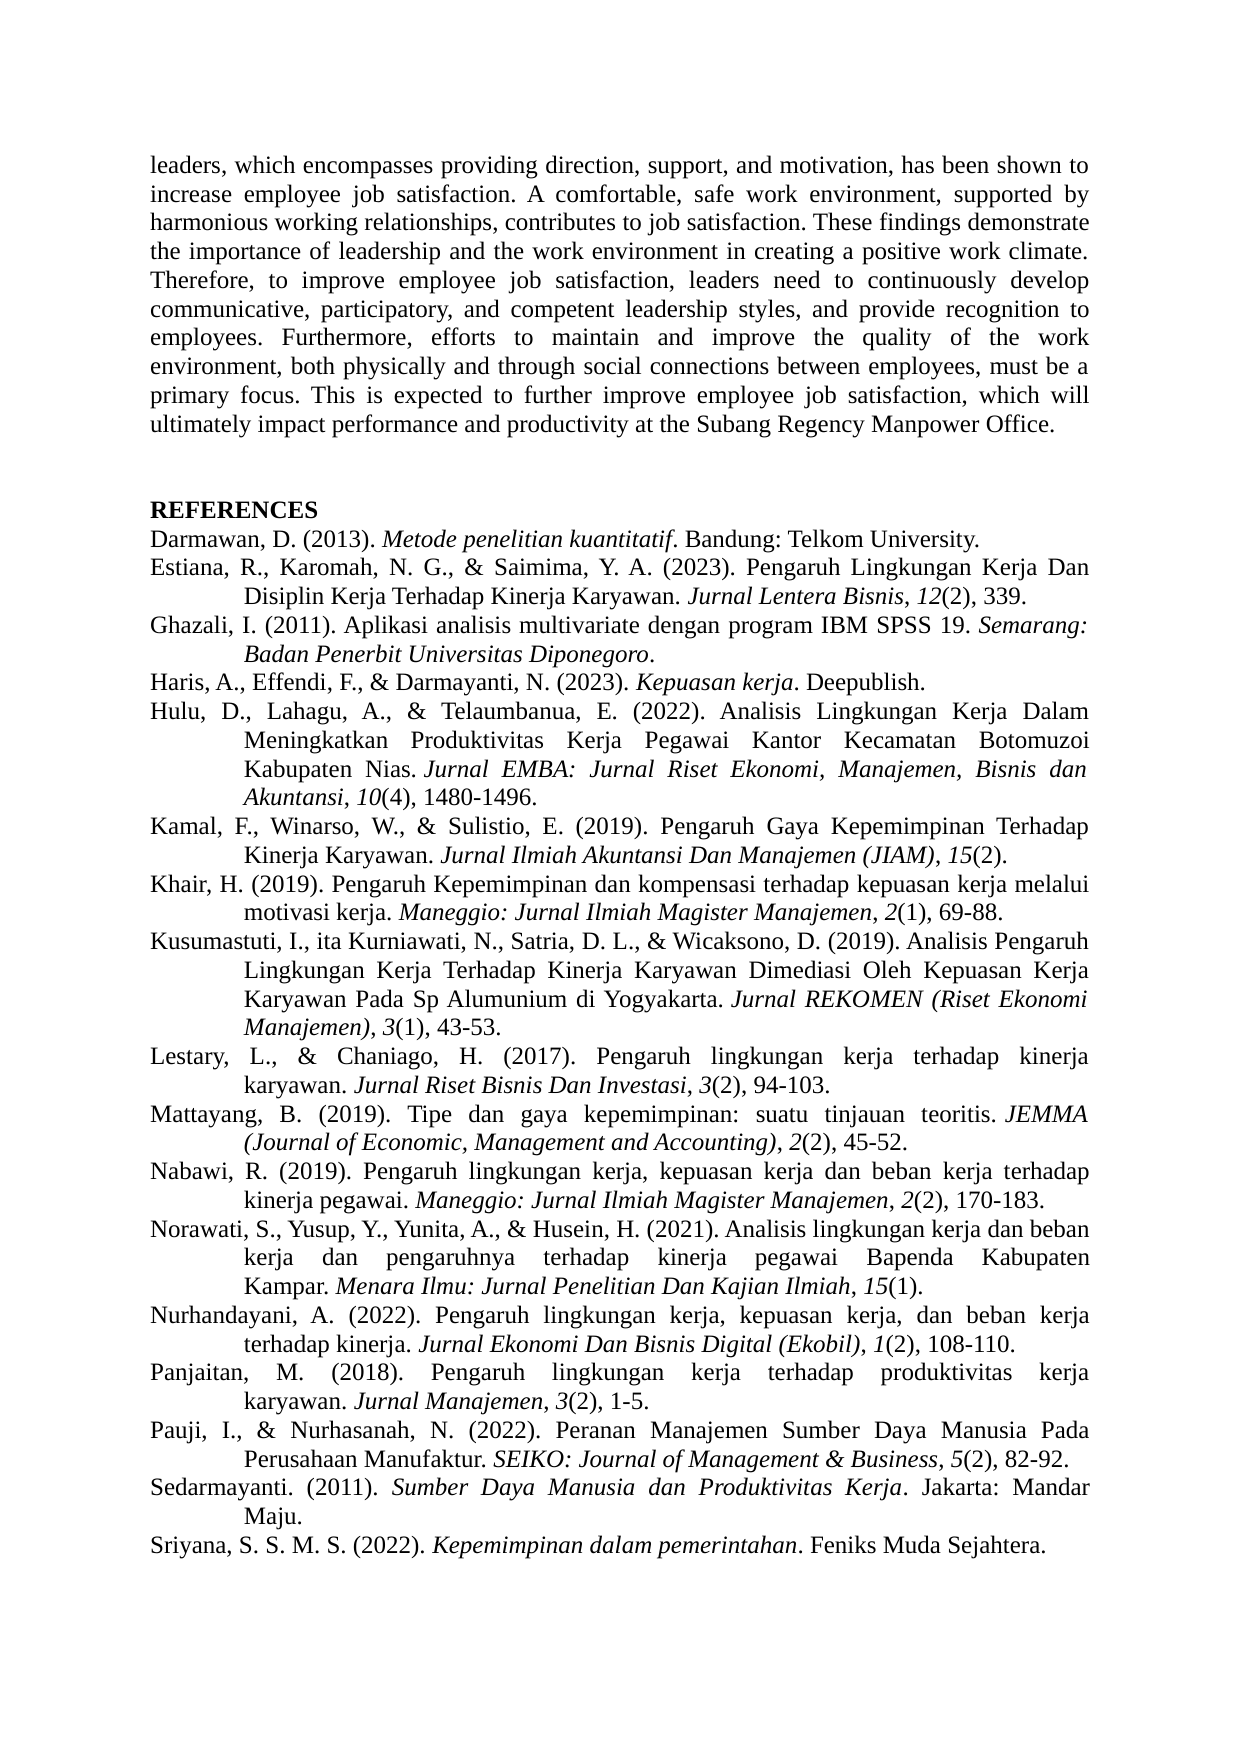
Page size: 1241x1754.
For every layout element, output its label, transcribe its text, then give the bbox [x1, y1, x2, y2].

text Sedarmayanti. (2011). Sumber Daya Manusia dan Produktivitas Kerja. Jakarta: Mandar Maju. [150, 1472, 1090, 1530]
text Norawati, S., Yusup, Y., Yunita, A., & Husein, H. (2021). Analisis lingkungan kerja dan beban kerja dan pengaruhnya terhadap kinerja pegawai Bapenda Kabupaten Kampar. Menara Ilmu: Jurnal Penelitian Dan Kajian Ilmiah, 15(1). [150, 1214, 1090, 1300]
text Hulu, D., Lahagu, A., & Telaumbanua, E. (2022). Analisis Lingkungan Kerja Dalam Meningkatkan Produktivitas Kerja Pegawai Kantor Kecamatan Botomuzoi Kabupaten Nias. Jurnal EMBA: Jurnal Riset Ekonomi, Manajemen, Bisnis dan Akuntansi, 10(4), 1480-1496. [150, 696, 1090, 811]
text REFERENCES [150, 495, 1090, 524]
text Khair, H. (2019). Pengaruh Kepemimpinan dan kompensasi terhadap kepuasan kerja melalui motivasi kerja. Maneggio: Jurnal Ilmiah Magister Manajemen, 2(1), 69-88. [150, 869, 1090, 926]
text Estiana, R., Karomah, N. G., & Saimima, Y. A. (2023). Pengaruh Lingkungan Kerja Dan Disiplin Kerja Terhadap Kinerja Karyawan. Jurnal Lentera Bisnis, 12(2), 339. [150, 552, 1090, 610]
text Ghazali, I. (2011). Aplikasi analisis multivariate dengan program IBM SPSS 19. Semarang: Badan Penerbit Universitas Diponegoro. [150, 610, 1090, 667]
text Lestary, L., & Chaniago, H. (2017). Pengaruh lingkungan kerja terhadap kinerja karyawan. Jurnal Riset Bisnis Dan Investasi, 3(2), 94-103. [150, 1041, 1090, 1099]
text Kusumastuti, I., ita Kurniawati, N., Satria, D. L., & Wicaksono, D. (2019). Analisis Pengaruh Lingkungan Kerja Terhadap Kinerja Karyawan Dimediasi Oleh Kepuasan Kerja Karyawan Pada Sp Alumunium di Yogyakarta. Jurnal REKOMEN (Riset Ekonomi Manajemen), 3(1), 43-53. [150, 926, 1090, 1041]
text Nabawi, R. (2019). Pengaruh lingkungan kerja, kepuasan kerja dan beban kerja terhadap kinerja pegawai. Maneggio: Jurnal Ilmiah Magister Manajemen, 2(2), 170-183. [150, 1156, 1090, 1214]
text Sriyana, S. S. M. S. (2022). Kepemimpinan dalam pemerintahan. Feniks Muda Sejahtera. [150, 1530, 1090, 1559]
text Haris, A., Effendi, F., & Darmayanti, N. (2023). Kepuasan kerja. Deepublish. [150, 667, 1090, 696]
text Mattayang, B. (2019). Tipe dan gaya kepemimpinan: suatu tinjauan teoritis. JEMMA (Journal of Economic, Management and Accounting), 2(2), 45-52. [150, 1099, 1090, 1156]
text Nurhandayani, A. (2022). Pengaruh lingkungan kerja, kepuasan kerja, dan beban kerja terhadap kinerja. Jurnal Ekonomi Dan Bisnis Digital (Ekobil), 1(2), 108-110. [150, 1300, 1090, 1357]
text Kamal, F., Winarso, W., & Sulistio, E. (2019). Pengaruh Gaya Kepemimpinan Terhadap Kinerja Karyawan. Jurnal Ilmiah Akuntansi Dan Manajemen (JIAM), 15(2). [150, 811, 1090, 869]
text Darmawan, D. (2013). Metode penelitian kuantitatif. Bandung: Telkom University. [150, 524, 1090, 552]
text Pauji, I., & Nurhasanah, N. (2022). Peranan Manajemen Sumber Daya Manusia Pada Perusahaan Manufaktur. SEIKO: Journal of Management & Business, 5(2), 82-92. [150, 1415, 1090, 1472]
text Panjaitan, M. (2018). Pengaruh lingkungan kerja terhadap produktivitas kerja karyawan. Jurnal Manajemen, 3(2), 1-5. [150, 1357, 1090, 1415]
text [150, 150, 1090, 437]
